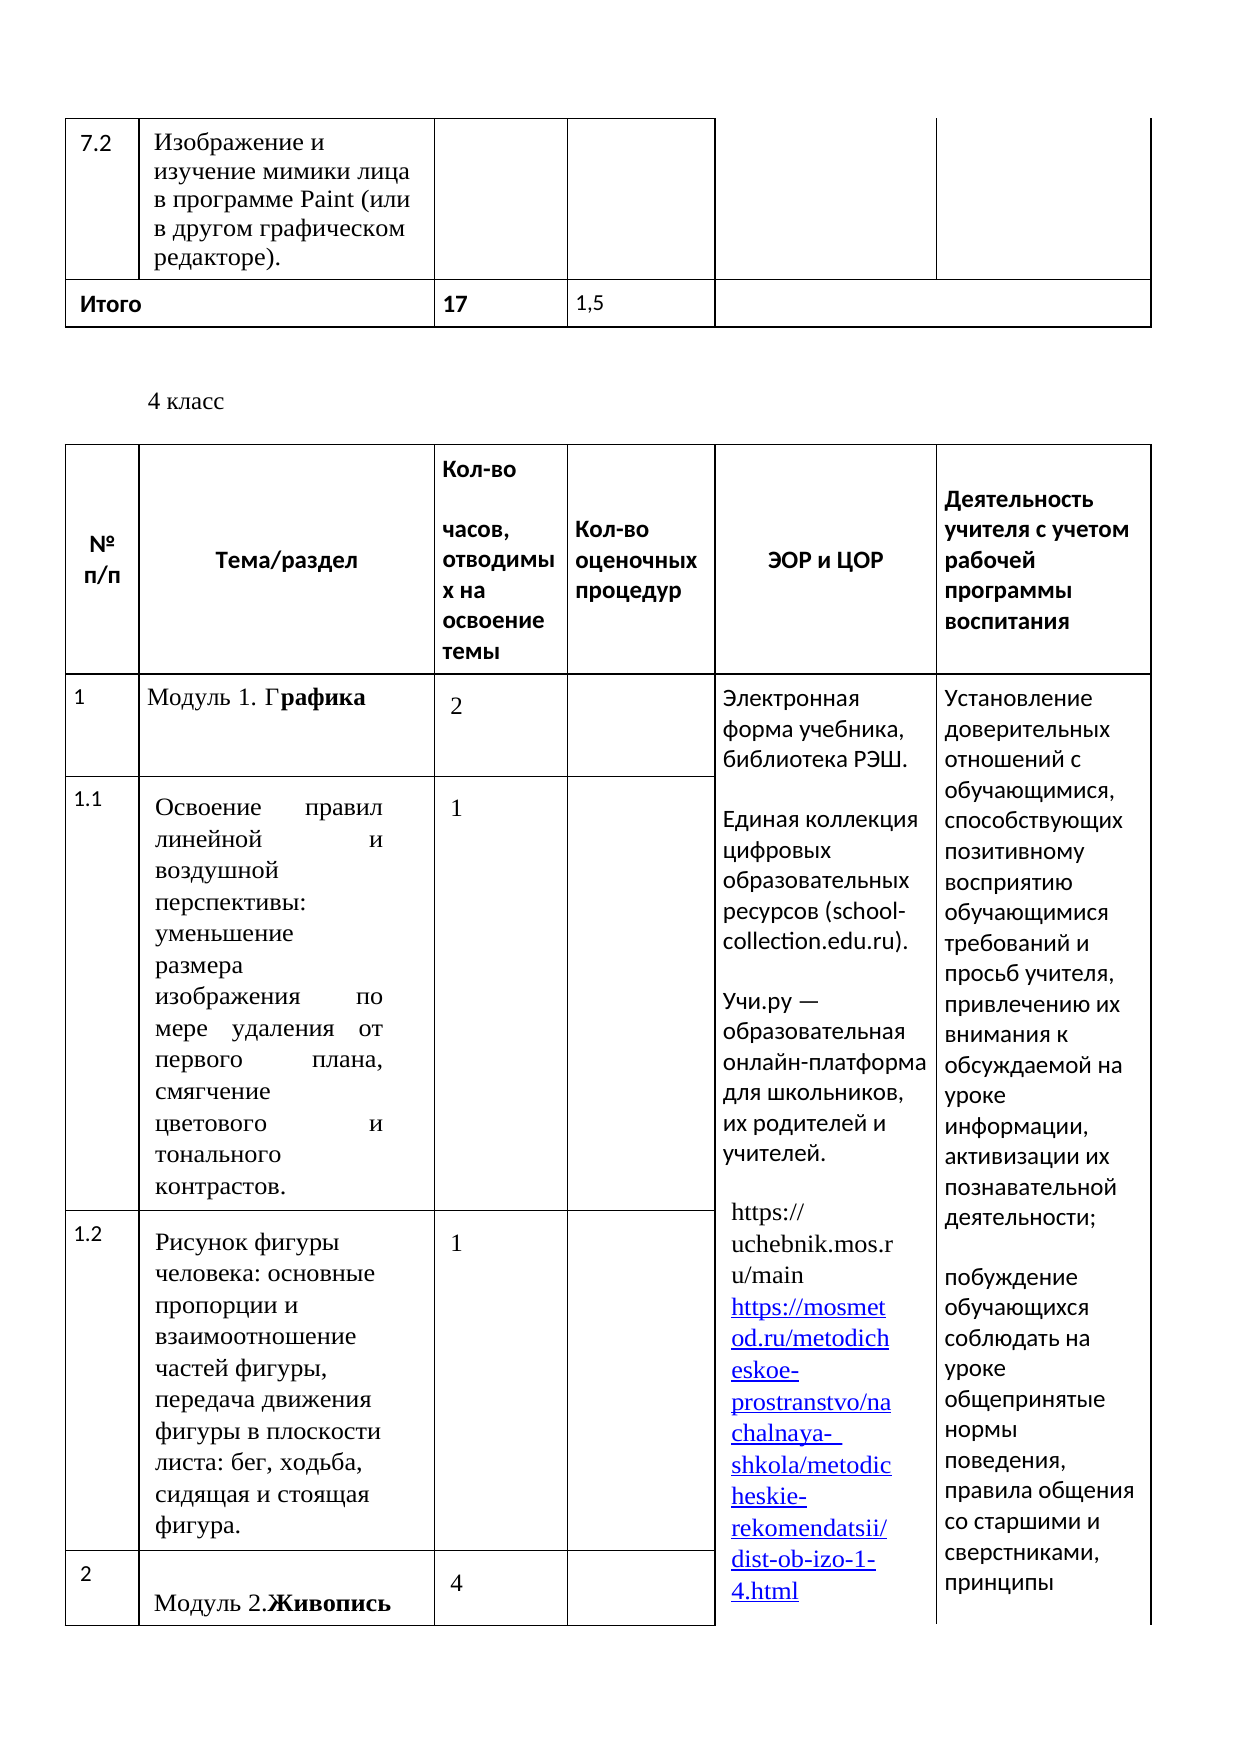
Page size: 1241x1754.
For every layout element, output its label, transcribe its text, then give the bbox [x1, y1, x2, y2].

table_cell Электронная форма учебника, библиотека РЭШ. Единая коллекция цифровых образовательных ресурсов (school-collection.edu.ru). Учи.ру — образовательная онлайн-платформа для школьников, их родителей и учителей. https://uchebnik.mos.ru/main https://mosmetod.ru/metodicheskoe-prostranstvo/nachalnaya- shkola/metodicheskie-rekomendatsii/dist-ob-izo-1-4.html https://udoba.org/ https://learningapps.org/ https://teachermade.com/ https://uchebnik.mos.ru/main https://mosmetod.ru/metodicheskoe-prostranstvo/nachalnaya- shkola/metodicheskie-rekomendatsii/dist-ob-izo-1-4.html https://udoba.org/ https://learningapps.org/ https://teachermade.com/ [716, 675, 936, 1624]
table_cell 7.2 [66, 119, 138, 278]
table_cell Модуль 2.Живопись [140, 1551, 434, 1624]
table_cell Изображение и изучение мимики лица в программе Paint (или в другом графическом редакторе). [140, 119, 434, 278]
table_cell [568, 1211, 714, 1550]
table_cell Итого [66, 280, 434, 326]
table_cell [716, 280, 1150, 326]
table_header Кол-во часов, отводимых на освоение темы [435, 445, 567, 673]
table_header ЭОР и ЦОР [716, 445, 936, 673]
table_cell Установление доверительных отношений с обучающимися, способствующих позитивному восприятию обучающимися требований и просьб учителя, привлечению их внимания к обсуждаемой на уроке информации, активизации их познавательной деятельности; побуждение обучающихся соблюдать на уроке общепринятые нормы поведения, правила общения со старшими и сверстниками, принципы учебной дисциплины и самоорганизации; привлечение внимания обучающихся к ценностному аспекту изучаемых на уроках явлений, организация их работы с получаемой на уроке социально значимой информацией; включение в урок игровых процедур с целью поддержания мотивации обучающихся к получению знаний, налаживанию позитивных межличностных отношений в классе; [937, 675, 1150, 1624]
table_cell [568, 777, 714, 1210]
table_cell [568, 119, 714, 278]
table_cell 2 [66, 1551, 138, 1624]
table_cell Модуль 1. Графика [140, 675, 434, 776]
table_cell 1.2 [66, 1211, 138, 1550]
table_cell [435, 119, 567, 278]
table_header № п/п [66, 445, 138, 673]
table_header Тема/раздел [140, 445, 434, 673]
table_cell 1,5 [568, 280, 714, 326]
table_cell 1 [435, 1211, 567, 1550]
table_cell 2 [435, 675, 567, 776]
table_cell 1.1 [66, 777, 138, 1210]
table_cell 1 [66, 675, 138, 776]
table_header Кол-во оценочных процедур [568, 445, 714, 673]
table_cell 17 [435, 280, 567, 326]
table_cell Освоение правил линейной и воздушной перспективы: уменьшение размера изображения по мере удаления от первого плана, смягчение цветового и тонального контрастов. [140, 777, 434, 1210]
table_cell 1 [435, 777, 567, 1210]
table_cell Рисунок фигуры человека: основные пропорции и взаимоотношение частей фигуры, передача движения фигуры в плоскости листа: бег, ходьба, сидящая и стоящая фигура. [140, 1211, 434, 1550]
text 4 класс [118, 386, 1152, 414]
table_cell [568, 675, 714, 776]
table_cell 4 [435, 1551, 567, 1624]
table_cell [568, 1551, 714, 1624]
table_header Деятельность учителя с учетом рабочей программы воспитания [937, 445, 1150, 673]
